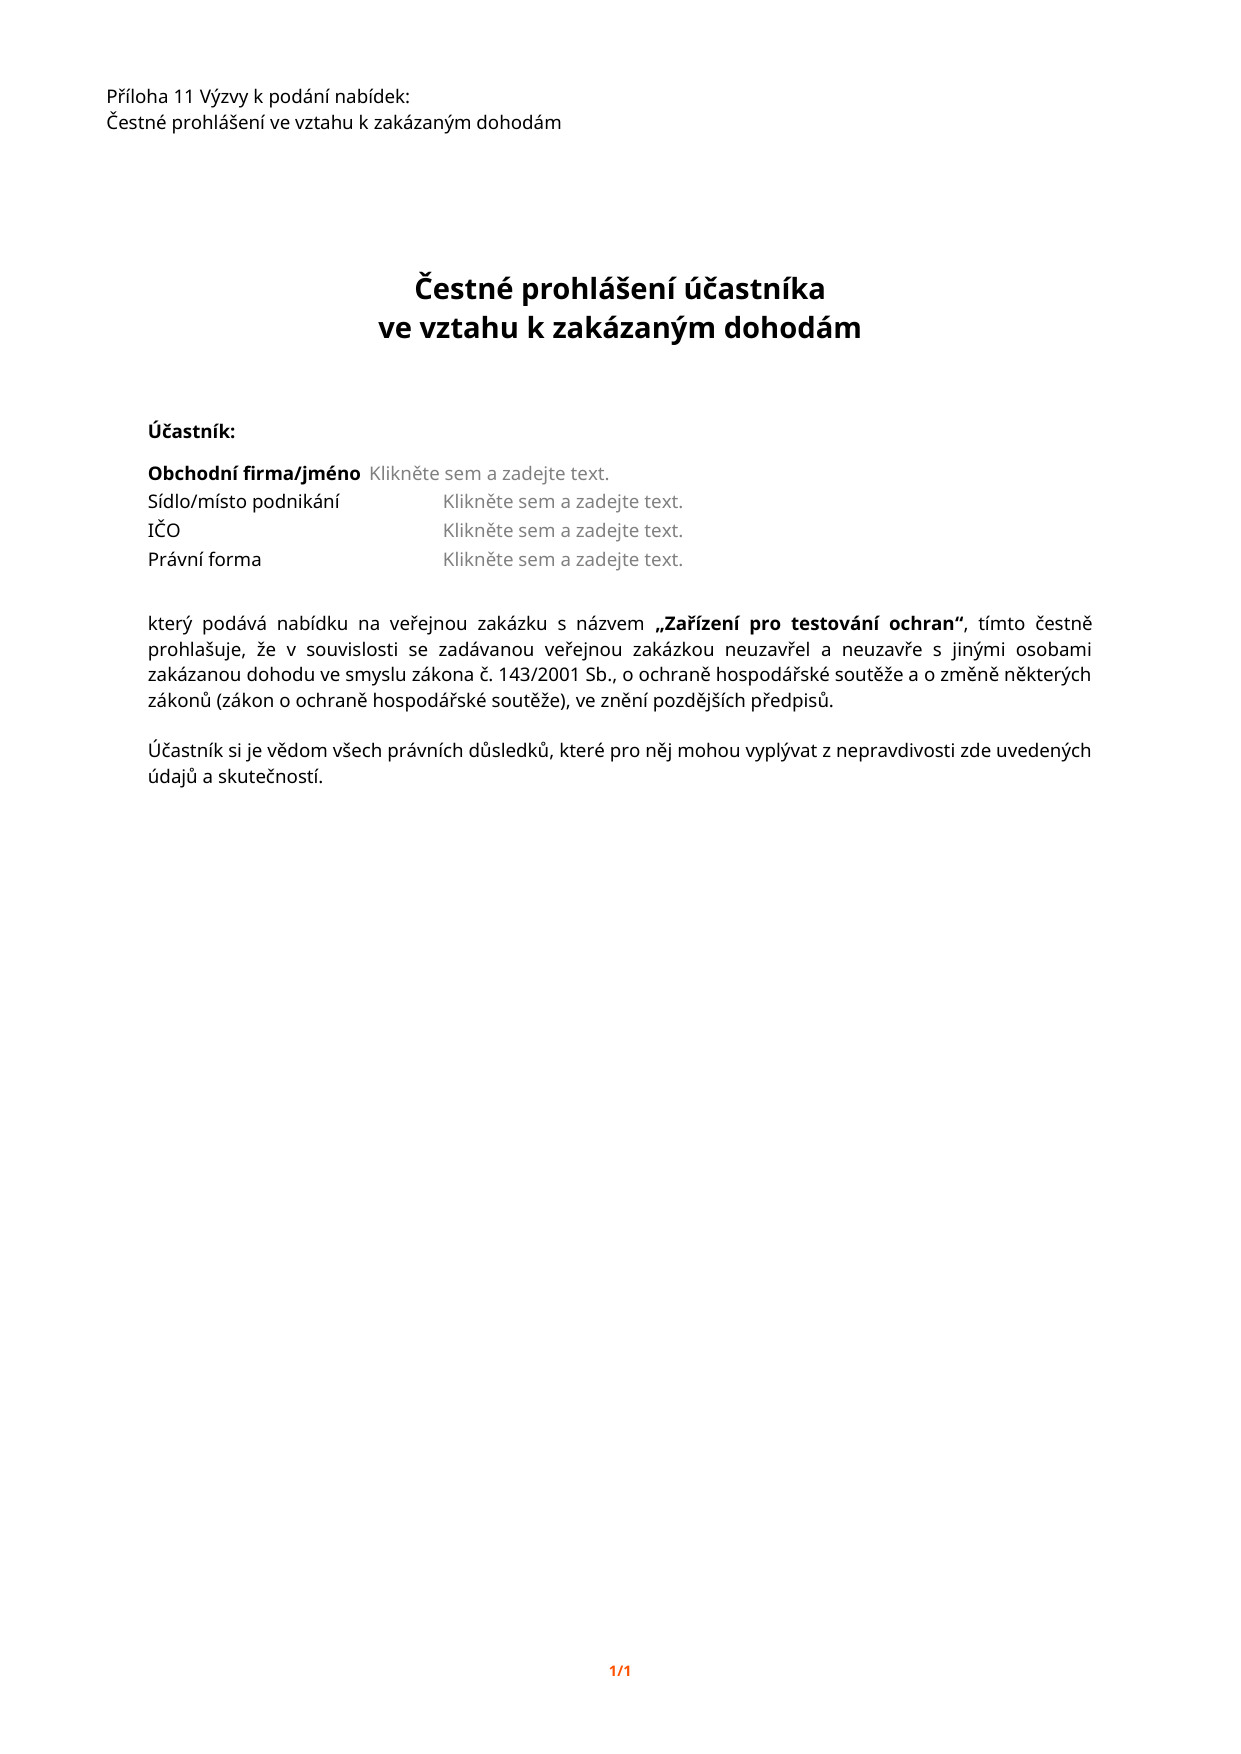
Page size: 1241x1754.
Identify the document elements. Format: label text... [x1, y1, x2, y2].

text IČO [148, 515, 1093, 544]
text který podává nabídku na veřejnou zakázku s názvem „Zařízení pro testování ochran“, tímto čestně prohlašuje, že v souvislosti se zadávanou veřejnou zakázkou neuzavřel a neuzavře s jinými osobami zakázanou dohodu ve smyslu zákona č. 143/2001 Sb., o ochraně hospodářské soutěže a o změně některých zákonů (zákon o ochraně hospodářské soutěže), ve znění pozdějších předpisů. [148, 611, 1093, 713]
text Sídlo/místo podnikání [148, 486, 1093, 515]
text Obchodní firma/jméno [148, 457, 1093, 486]
text Právní forma [148, 544, 1093, 573]
title Čestné prohlášení účastníka [148, 268, 1093, 308]
text ve vztahu k zakázaným dohodám [148, 308, 1093, 347]
text Účastník: [148, 413, 1093, 444]
text Účastník si je vědom všech právních důsledků, které pro něj mohou vyplývat z nepravdivosti zde uvedených údajů a skutečností. [148, 738, 1093, 789]
